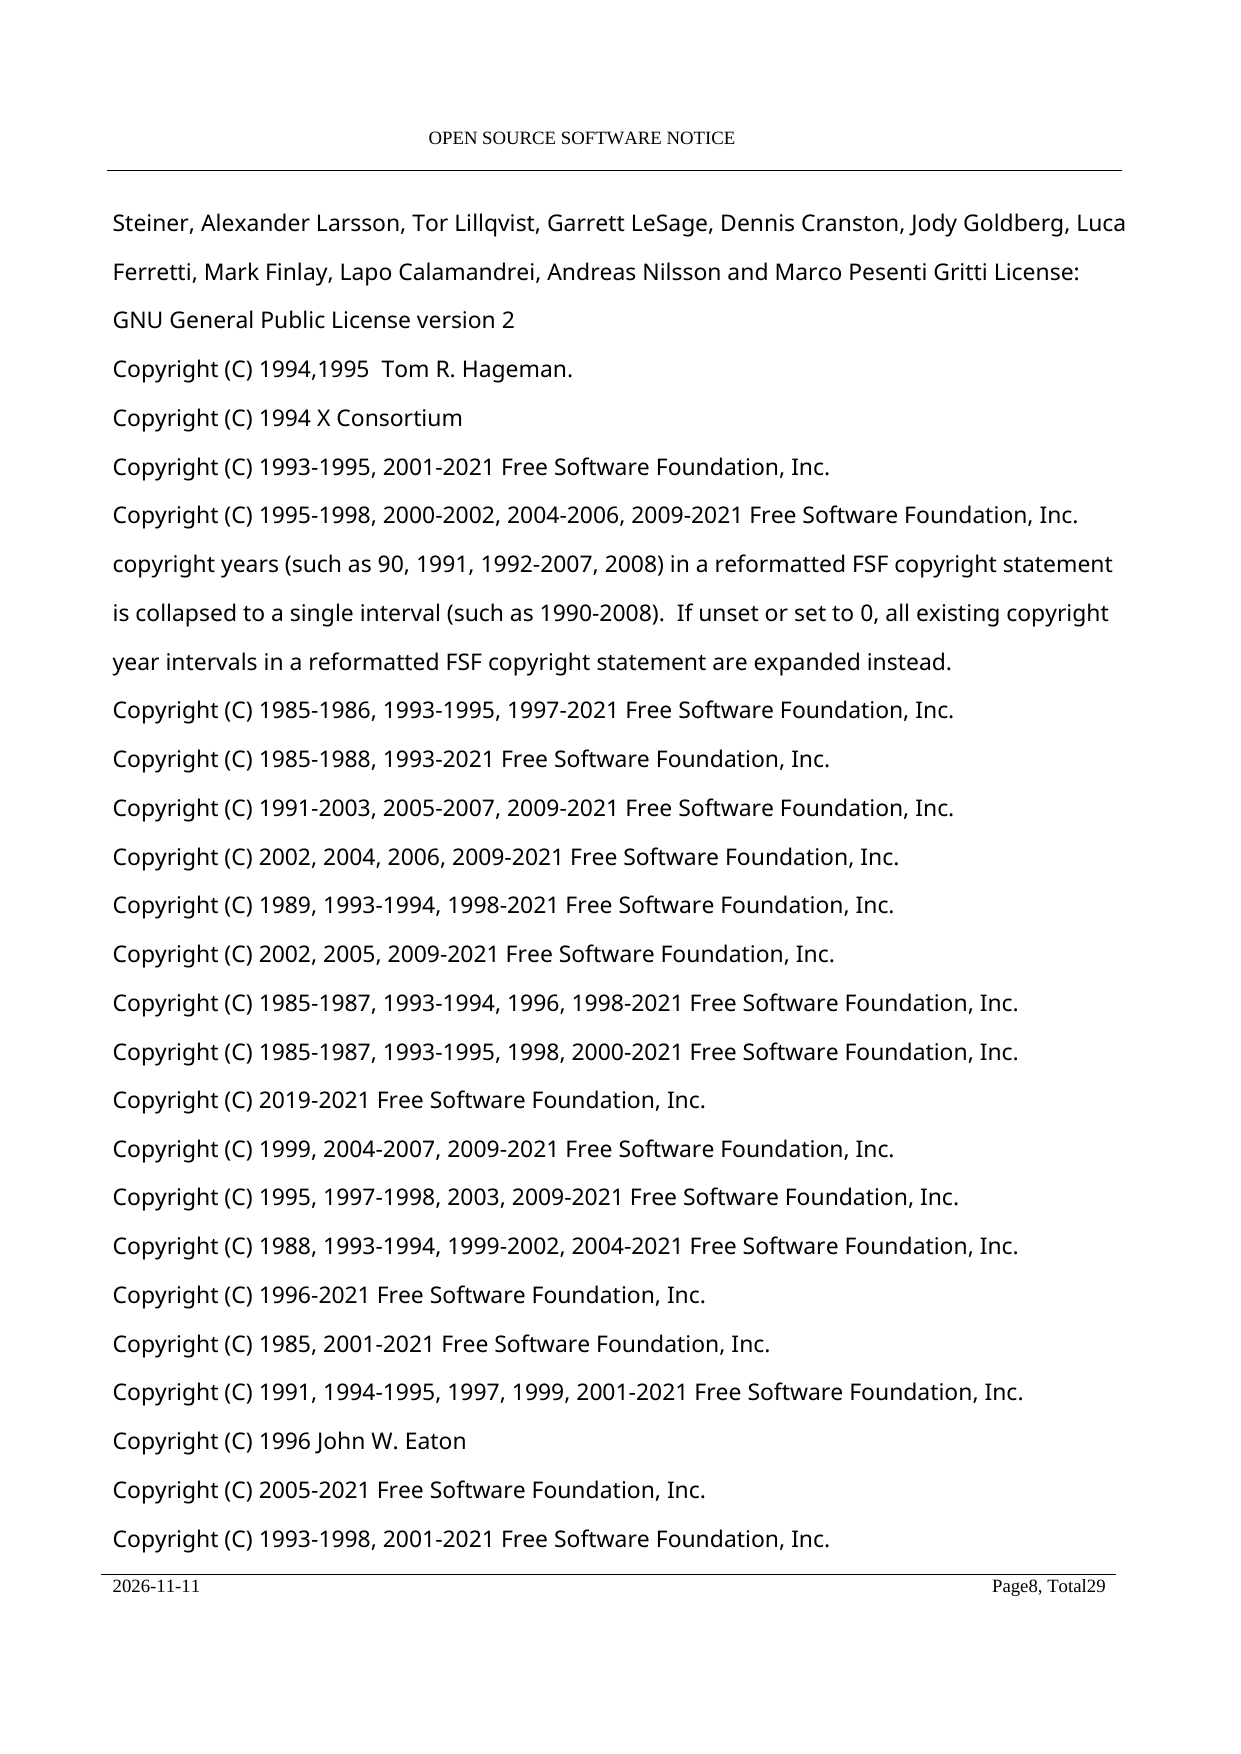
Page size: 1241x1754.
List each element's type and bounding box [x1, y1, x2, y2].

text [112, 1181, 1128, 1554]
text [112, 206, 1128, 1165]
